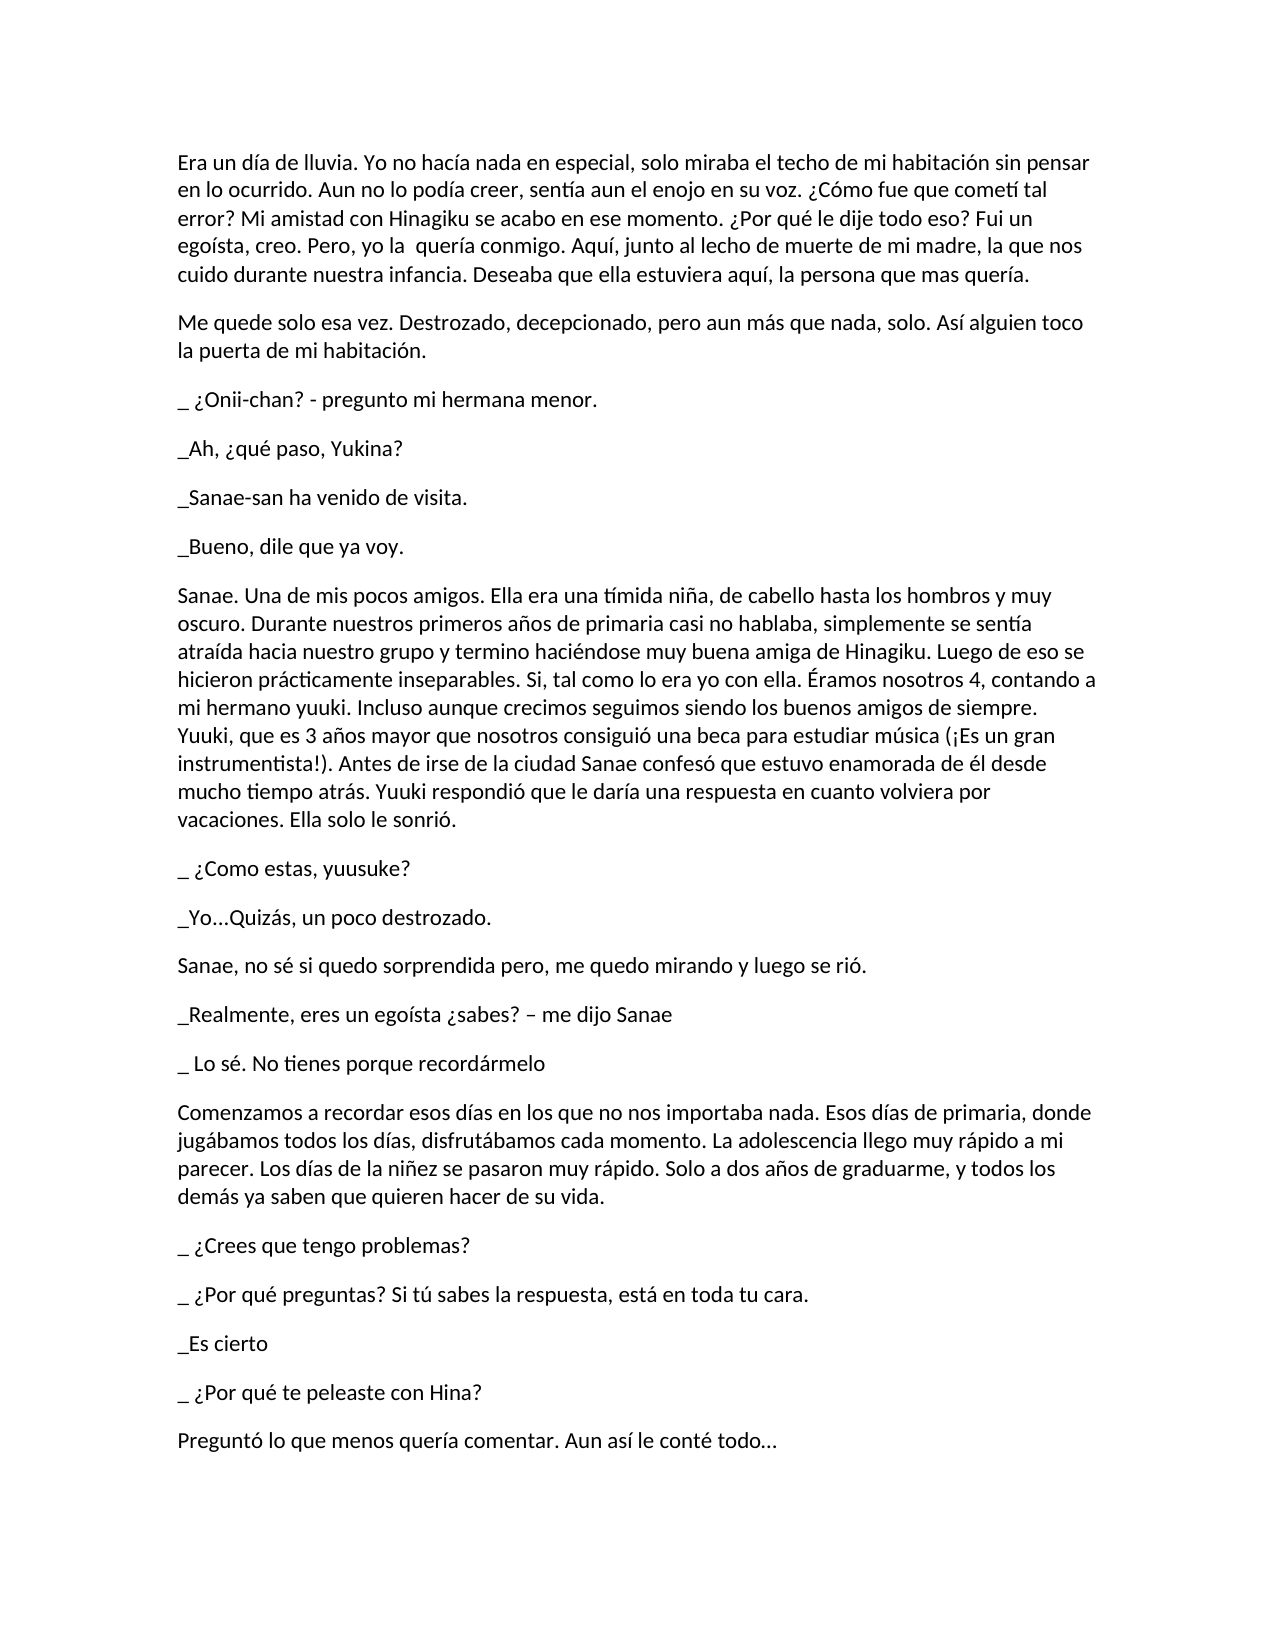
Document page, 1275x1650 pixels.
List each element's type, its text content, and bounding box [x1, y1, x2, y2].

text _ ¿Como estas, yuusuke? [177, 854, 1098, 882]
text _Realmente, eres un egoísta ¿sabes? – me dijo Sanae [177, 1000, 1098, 1028]
text _ Lo sé. No tienes porque recordármelo [177, 1049, 1098, 1077]
text _ ¿Onii-chan? - pregunto mi hermana menor. [177, 385, 1098, 413]
text _ ¿Por qué te peleaste con Hina? [177, 1378, 1098, 1406]
text _ ¿Crees que tengo problemas? [177, 1231, 1098, 1259]
text _Yo...Quizás, un poco destrozado. [177, 903, 1098, 931]
text _Sanae-san ha venido de visita. [177, 483, 1098, 511]
text Preguntó lo que menos quería comentar. Aun así le conté todo… [177, 1426, 1098, 1454]
text Era un día de lluvia. Yo no hacía nada en especial, solo miraba el techo de mi habitación sin pensar en lo ocurrido. Aun no lo podía creer, sentía aun el enojo en su voz. ¿Cómo fue que cometí tal error? Mi amistad con Hinagiku se acabo en ese momento. ¿Por qué le dije todo eso? Fui un egoísta, creo. Pero, yo la quería conmigo. Aquí, junto al lecho de muerte de mi madre, la que nos cuido durante nuestra infancia. Deseaba que ella estuviera aquí, la persona que mas quería. [177, 148, 1098, 288]
text Sanae. Una de mis pocos amigos. Ella era una tímida niña, de cabello hasta los hombros y muy oscuro. Durante nuestros primeros años de primaria casi no hablaba, simplemente se sentía atraída hacia nuestro grupo y termino haciéndose muy buena amiga de Hinagiku. Luego de eso se hicieron prácticamente inseparables. Si, tal como lo era yo con ella. Éramos nosotros 4, contando a mi hermano yuuki. Incluso aunque crecimos seguimos siendo los buenos amigos de siempre. Yuuki, que es 3 años mayor que nosotros consiguió una beca para estudiar música (¡Es un gran instrumentista!). Antes de irse de la ciudad Sanae confesó que estuvo enamorada de él desde mucho tiempo atrás. Yuuki respondió que le daría una respuesta en cuanto volviera por vacaciones. Ella solo le sonrió. [177, 581, 1098, 833]
text _Es cierto [177, 1329, 1098, 1357]
text _Ah, ¿qué paso, Yukina? [177, 434, 1098, 462]
text Me quede solo esa vez. Destrozado, decepcionado, pero aun más que nada, solo. Así alguien toco la puerta de mi habitación. [177, 308, 1098, 364]
text _Bueno, dile que ya voy. [177, 532, 1098, 560]
text _ ¿Por qué preguntas? Si tú sabes la respuesta, está en toda tu cara. [177, 1280, 1098, 1308]
text Comenzamos a recordar esos días en los que no nos importaba nada. Esos días de primaria, donde jugábamos todos los días, disfrutábamos cada momento. La adolescencia llego muy rápido a mi parecer. Los días de la niñez se pasaron muy rápido. Solo a dos años de graduarme, y todos los demás ya saben que quieren hacer de su vida. [177, 1098, 1098, 1210]
text Sanae, no sé si quedo sorprendida pero, me quedo mirando y luego se rió. [177, 952, 1098, 979]
